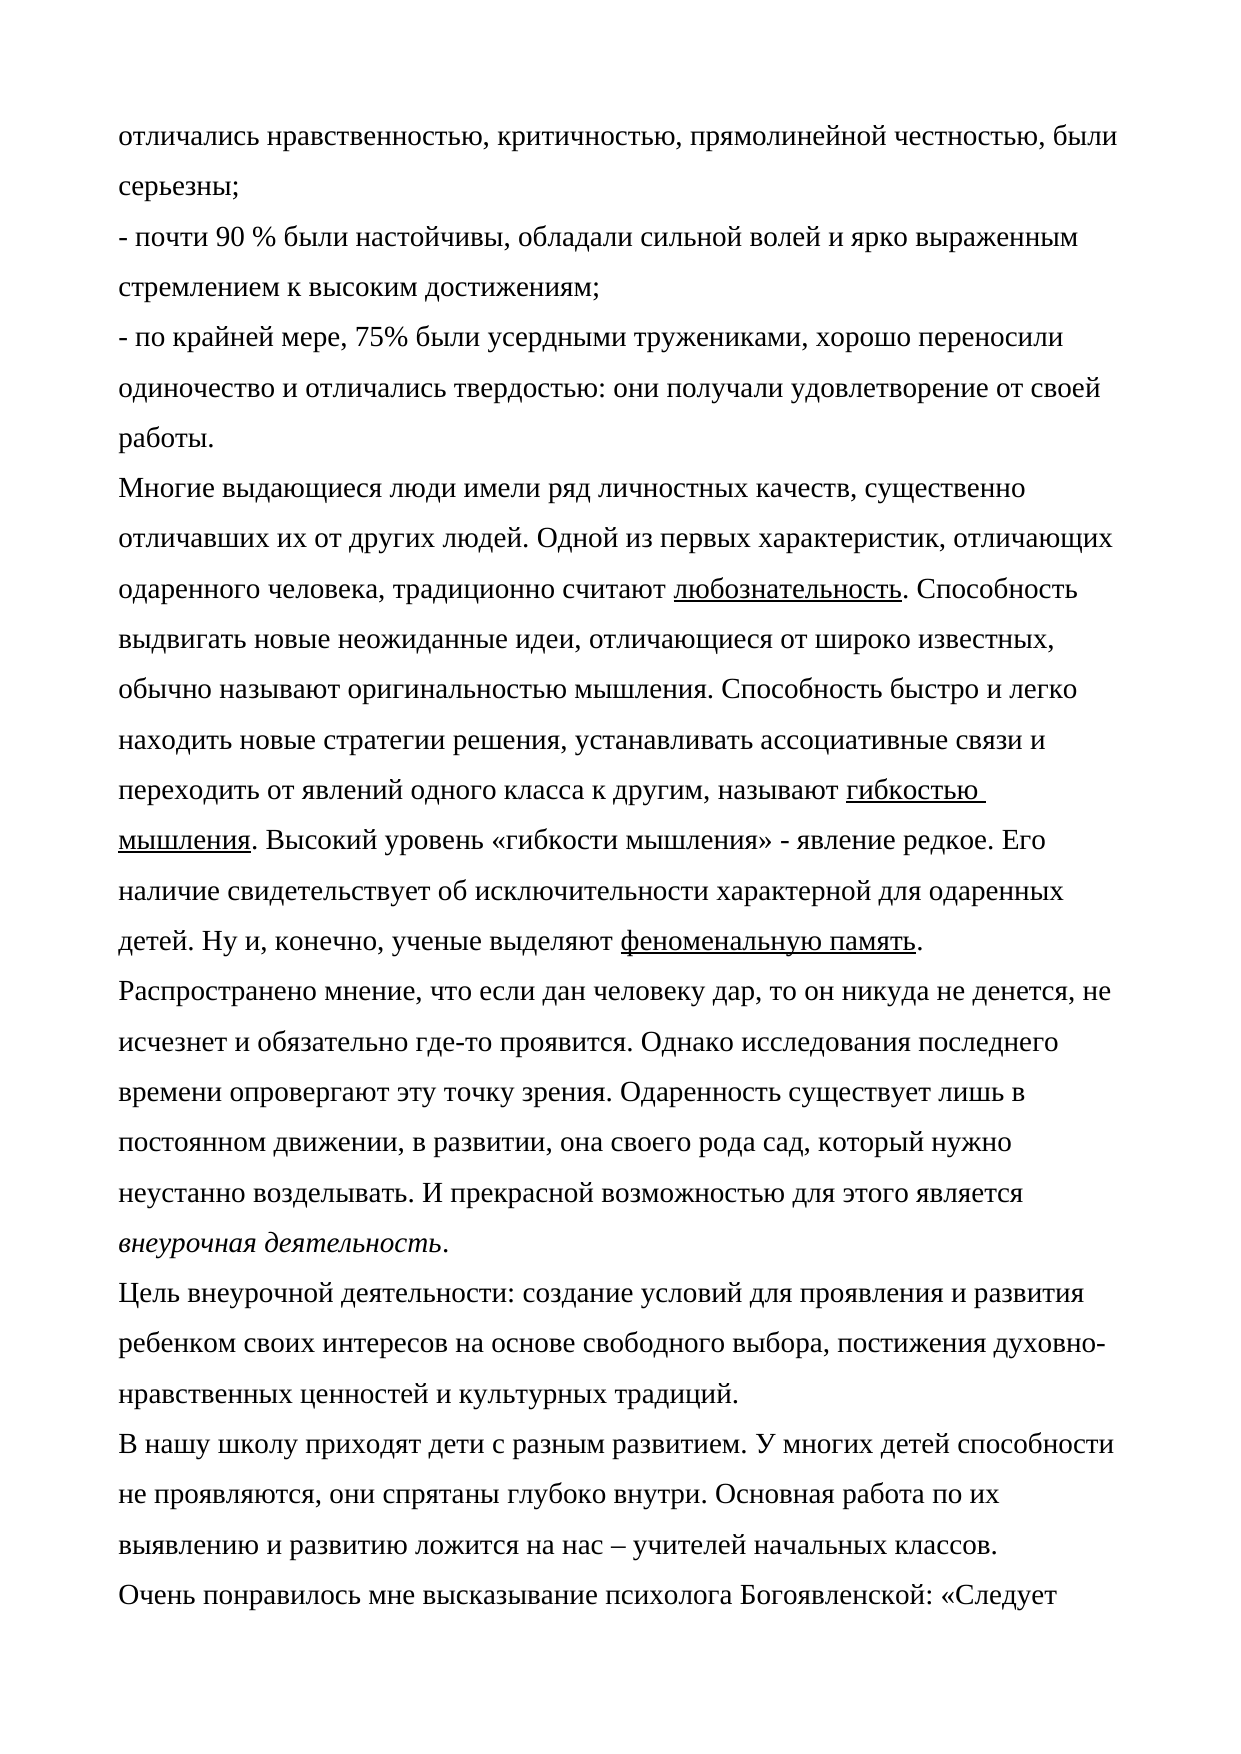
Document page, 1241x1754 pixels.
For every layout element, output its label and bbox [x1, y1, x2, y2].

text [118, 118, 1122, 1611]
